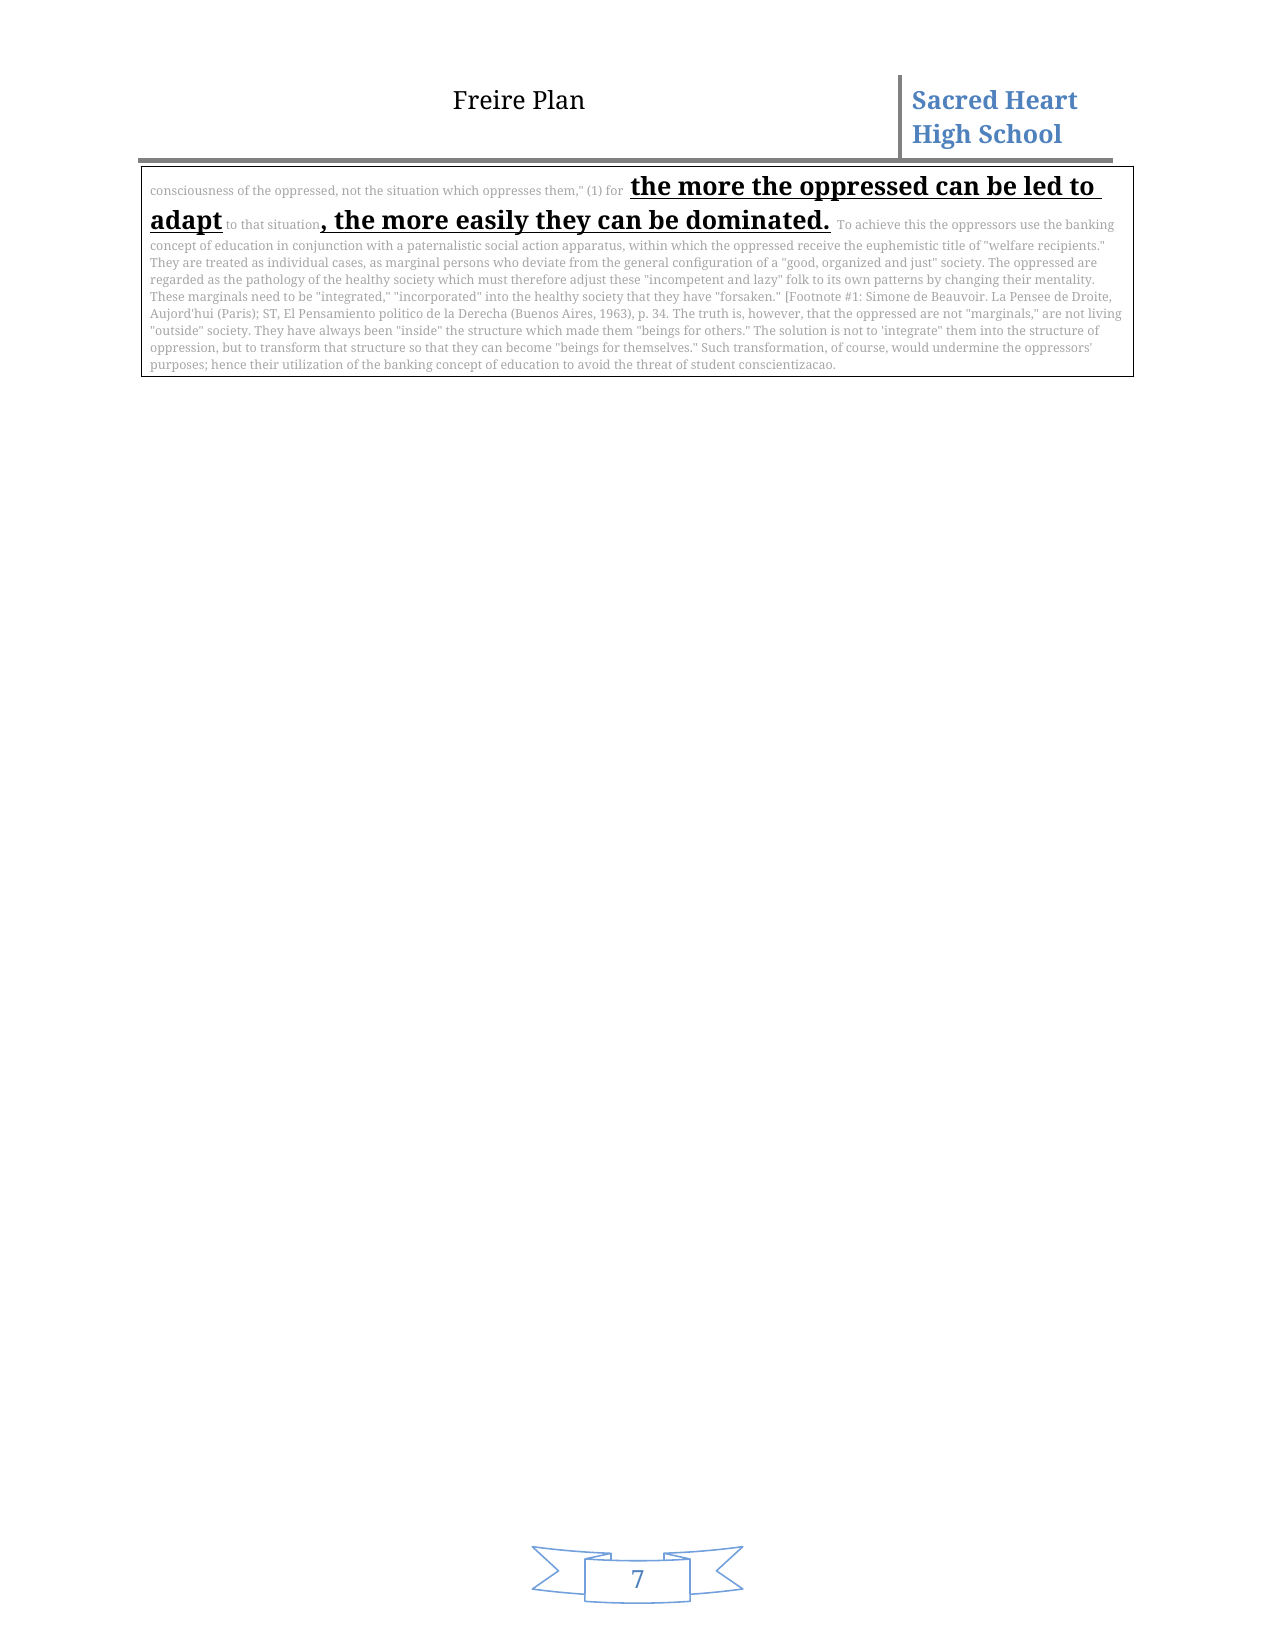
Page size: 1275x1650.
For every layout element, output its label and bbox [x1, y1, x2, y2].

text [142, 167, 1133, 376]
